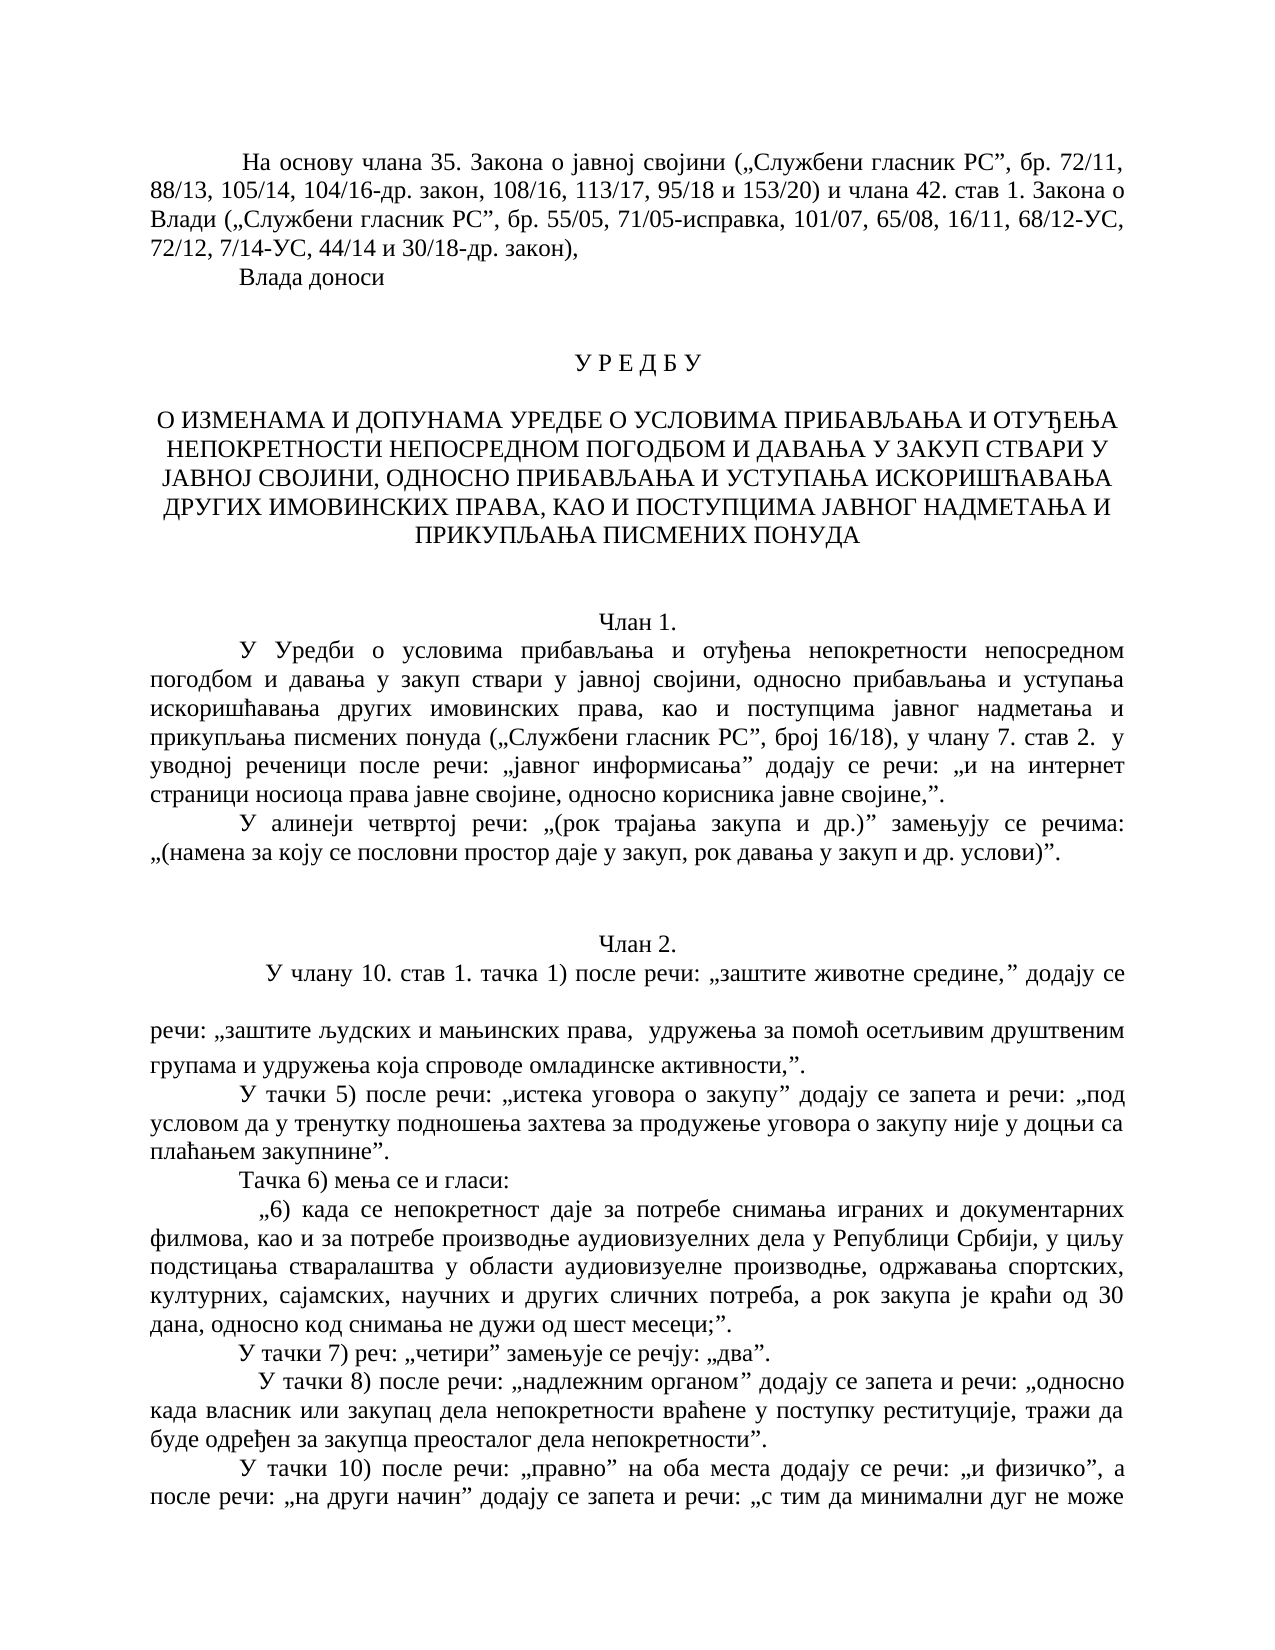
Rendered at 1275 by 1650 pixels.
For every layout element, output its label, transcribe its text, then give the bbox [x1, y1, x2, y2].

text Члан 2. [150, 929, 1125, 958]
text У Уредби о условима прибављања и отуђења непокретности непосредном погодбом и давања у закуп ствари у јавној својини, односно прибављања и уступања искоришћавања других имовинских права, као и поступцима јавног надметања и прикупљања писмених понуда („Службени гласник РС”, број 16/18), у члану 7. став 2. у уводној реченици после речи: „јавног информисања” додају се речи: „и на интернет страници носиоца права јавне својине, односно корисника јавне својине,”. [150, 636, 1125, 808]
text Члан 1. [150, 607, 1125, 636]
text Влада доноси [150, 262, 1125, 291]
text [150, 1453, 1125, 1510]
text О ИЗМЕНАМА И ДОПУНАМА УРЕДБЕ О УСЛОВИМА ПРИБАВЉАЊА И ОТУЂЕЊА НЕПОКРЕТНОСТИ НЕПОСРЕДНОМ ПОГОДБОМ И ДАВАЊА У ЗАКУП СТВАРИ У ЈАВНОЈ СВОЈИНИ, ОДНОСНО ПРИБАВЉАЊА И УСТУПАЊА ИСКОРИШЋАВАЊА ДРУГИХ ИМОВИНСКИХ ПРАВА, КАО И ПОСТУПЦИМА ЈАВНОГ НАДМЕТАЊА И ПРИКУПЉАЊА ПИСМЕНИХ ПОНУДА [150, 406, 1125, 549]
text У тачки 8) после речи: „надлежним органом” додају се запета и речи: „односно када власник или закупац дела непокретности враћене у поступку реституције, тражи да буде одређен за закупца преосталог дела непокретности”. [150, 1366, 1125, 1453]
text У члану 10. став 1. тачка 1) после речи: „заштите животне средине,” додају се речи: „заштите људских и мањинских права, удружења за помоћ осетљивим друштвеним групама и удружења која спроводе омладинске активности,”. [150, 958, 1125, 1079]
text У алинеjи четвртој речи: „(рок трајања закупа и др.)” замењују се речима: „(намена за коју се пословни простор даје у закуп, рок давања у закуп и др. услови)”. [150, 808, 1125, 866]
text Тачка 6) мења се и гласи: [150, 1165, 1125, 1194]
text У тачки 7) реч: „четири” замењује се речју: „два”. [150, 1338, 1125, 1366]
text „6) када се непокретност даје за потребе снимања играних и документарних филмова, као и за потребе производње аудиовизуелних дела у Републици Србији, у циљу подстицања стваралаштва у области аудиовизуелне производње, одржавања спортских, културних, сајамских, научних и других сличних потреба, а рок закупа је краћи од 30 дана, односно код снимања не дужи од шест месеци;”. [150, 1194, 1125, 1338]
text На основу члана 35. Закона о јавној својини („Службени гласник РС”, бр. 72/11, 88/13, 105/14, 104/16-др. закон, 108/16, 113/17, 95/18 и 153/20) и члана 42. став 1. Закона о Влади („Службени гласник РС”, бр. 55/05, 71/05-исправка, 101/07, 65/08, 16/11, 68/12-УС, 72/12, 7/14-УС, 44/14 и 30/18-др. закон), [150, 147, 1125, 262]
text У Р Е Д Б У [150, 348, 1125, 377]
text У тачки 5) после речи: „истека уговора о закупу” додају се запета и речи: „под условом да у тренутку подношења захтева за продужење уговора о закупу није у доцњи са плаћањем закупнине”. [150, 1079, 1125, 1165]
